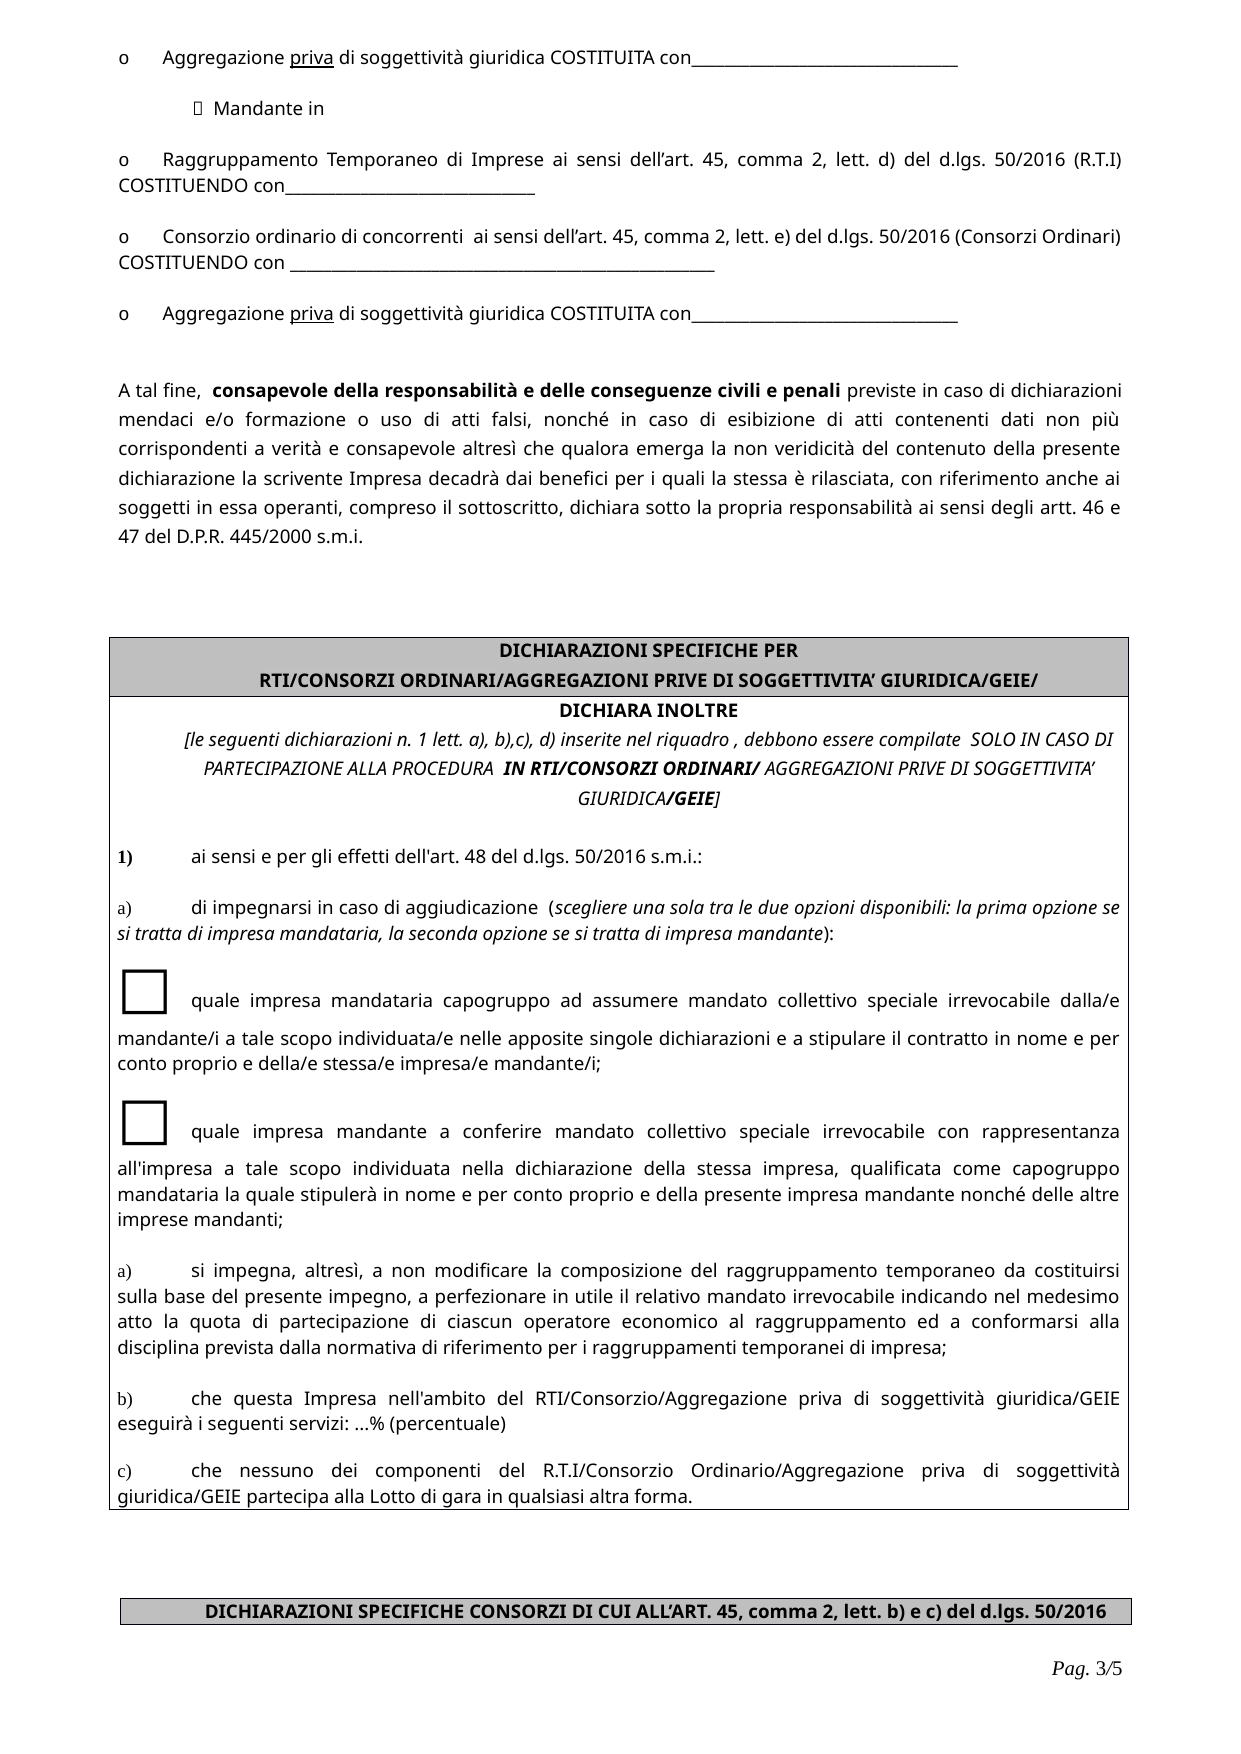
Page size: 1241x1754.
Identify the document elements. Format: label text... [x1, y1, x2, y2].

list Aggregazione priva di soggettività giuridica COSTITUITA con________________________________ [118, 44, 1122, 70]
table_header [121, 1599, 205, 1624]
table_header DICHIARAZIONI SPECIFICHE PER RTI/CONSORZI ORDINARI/AGGREGAZIONI PRIVE DI SOGGETTIVITA’ GIURIDICA/GEIE/ [110, 638, 1128, 696]
list Consorzio ordinario di concorrenti ai sensi dell’art. 45, comma 2, lett. e) del d.lgs. 50/2016 (Consorzi Ordinari) COSTITUENDO con ___________________________________________________ [118, 223, 1122, 275]
list Raggruppamento Temporaneo di Imprese ai sensi dell’art. 45, comma 2, lett. d) del d.lgs. 50/2016 (R.T.I) COSTITUENDO con______________________________ [118, 147, 1122, 198]
list Aggregazione priva di soggettività giuridica COSTITUITA con________________________________ [118, 300, 1122, 326]
text  Mandante in [192, 96, 1122, 121]
text A tal fine, consapevole della responsabilità e delle conseguenze civili e penali previste in caso di dichiarazioni mendaci e/o formazione o uso di atti falsi, nonché in caso di esibizione di atti contenenti dati non più corrispondenti a verità e consapevole altresì che qualora emerga la non veridicità del contenuto della presente dichiarazione la scrivente Impresa decadrà dai benefici per i quali la stessa è rilasciata, con riferimento anche ai soggetti in essa operanti, compreso il sottoscritto, dichiara sotto la propria responsabilità ai sensi degli artt. 46 e 47 del D.P.R. 445/2000 s.m.i. [118, 377, 1122, 549]
table_cell DICHIARA INOLTRE [le seguenti dichiarazioni n. 1 lett. a), b),c), d) inserite nel riquadro , debbono essere compilate SOLO IN CASO DI PARTECIPAZIONE ALLA PROCEDURA IN RTI/CONSORZI ORDINARI/ AGGREGAZIONI PRIVE DI SOGGETTIVITA’ GIURIDICA/GEIE] ai sensi e per gli effetti dell'art. 48 del d.lgs. 50/2016 s.m.i.: di impegnarsi in caso di aggiudicazione (scegliere una sola tra le due opzioni disponibili: la prima opzione se si tratta di impresa mandataria, la seconda opzione se si tratta di impresa mandante): quale impresa mandataria capogruppo ad assumere mandato collettivo speciale irrevocabile dalla/e mandante/i a tale scopo individuata/e nelle apposite singole dichiarazioni e a stipulare il contratto in nome e per conto proprio e della/e stessa/e impresa/e mandante/i; quale impresa mandante a conferire mandato collettivo speciale irrevocabile con rappresentanza all'impresa a tale scopo individuata nella dichiarazione della stessa impresa, qualificata come capogruppo mandataria la quale stipulerà in nome e per conto proprio e della presente impresa mandante nonché delle altre imprese mandanti; si impegna, altresì, a non modificare la composizione del raggruppamento temporaneo da costituirsi sulla base del presente impegno, a perfezionare in utile il relativo mandato irrevocabile indicando nel medesimo atto la quota di partecipazione di ciascun operatore economico al raggruppamento ed a conformarsi alla disciplina prevista dalla normativa di riferimento per i raggruppamenti temporanei di impresa; che questa Impresa nell'ambito del RTI/Consorzio/Aggregazione priva di soggettività giuridica/GEIE eseguirà i seguenti servizi: ...% (percentuale) che nessuno dei componenti del R.T.I/Consorzio Ordinario/Aggregazione priva di soggettività giuridica/GEIE partecipa alla Lotto di gara in qualsiasi altra forma. [110, 697, 1128, 1509]
